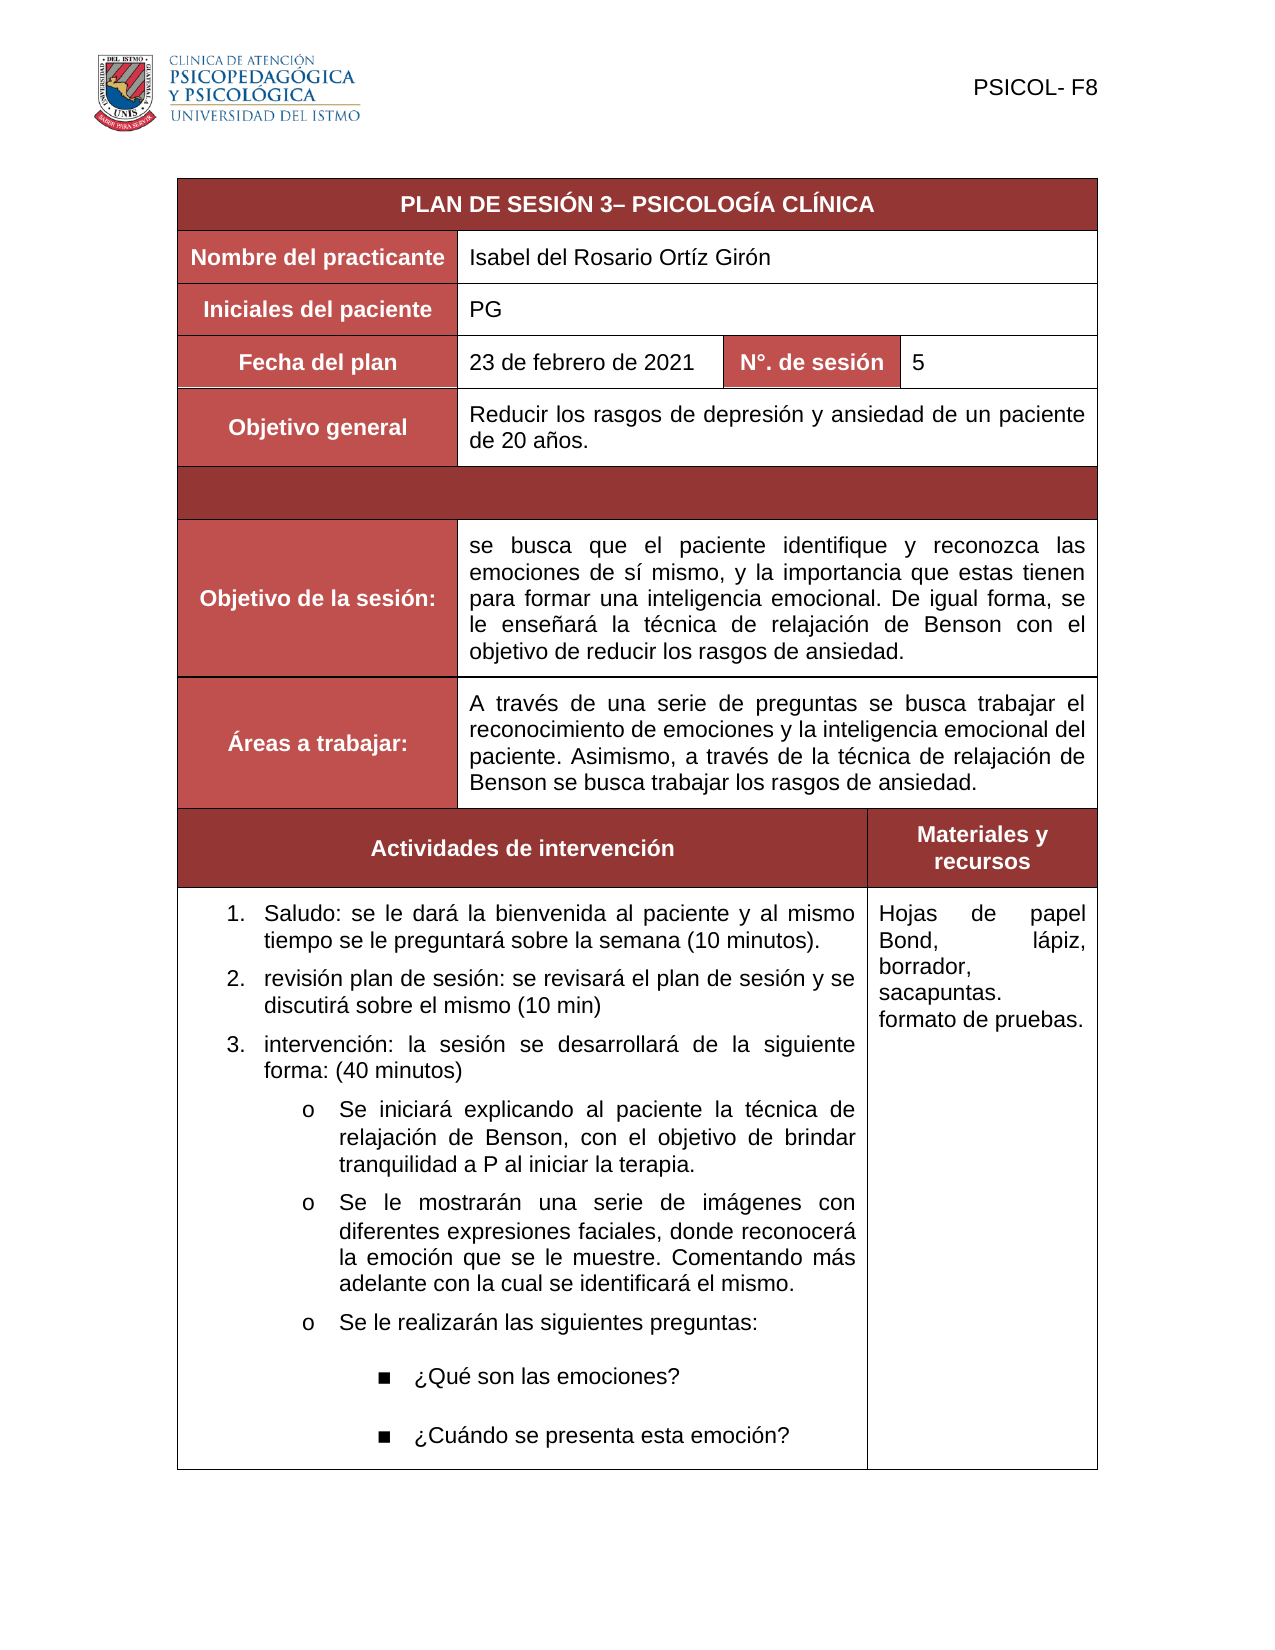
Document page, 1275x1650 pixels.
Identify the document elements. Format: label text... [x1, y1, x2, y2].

table_cell PG [458, 284, 1097, 335]
table_cell Áreas a trabajar: [178, 678, 457, 808]
table_cell Iniciales del paciente [178, 284, 457, 335]
table_cell [178, 467, 1097, 519]
table_cell Reducir los rasgos de depresión y ansiedad de un paciente de 20 años. [458, 389, 1097, 466]
table_cell A través de una serie de preguntas se busca trabajar el reconocimiento de emociones y la inteligencia emocional del paciente. Asimismo, a través de la técnica de relajación de Benson se busca trabajar los rasgos de ansiedad. [458, 678, 1097, 808]
table_cell 5 [901, 336, 1097, 387]
picture [42, 25, 422, 166]
table_cell N°. de sesión [724, 336, 900, 387]
table_cell Objetivo de la sesión: [178, 520, 457, 676]
table_cell Isabel del Rosario Ortíz Girón [458, 231, 1097, 283]
table_cell Actividades de intervención [178, 809, 867, 887]
table_cell se busca que el paciente identifique y reconozca las emociones de sí mismo, y la importancia que estas tienen para formar una inteligencia emocional. De igual forma, se le enseñará la técnica de relajación de Benson con el objetivo de reducir los rasgos de ansiedad. [458, 520, 1097, 676]
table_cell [868, 888, 1097, 1469]
table_cell Materiales y recursos [868, 809, 1097, 887]
table_cell Fecha del plan [178, 336, 457, 387]
table_cell Objetivo general [178, 389, 457, 466]
table_header PLAN DE SESIÓN 3– PSICOLOGÍA CLÍNICA [178, 179, 1097, 230]
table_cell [178, 888, 867, 1469]
table_cell 23 de febrero de 2021 [458, 336, 723, 387]
table_cell Nombre del practicante [178, 231, 457, 283]
